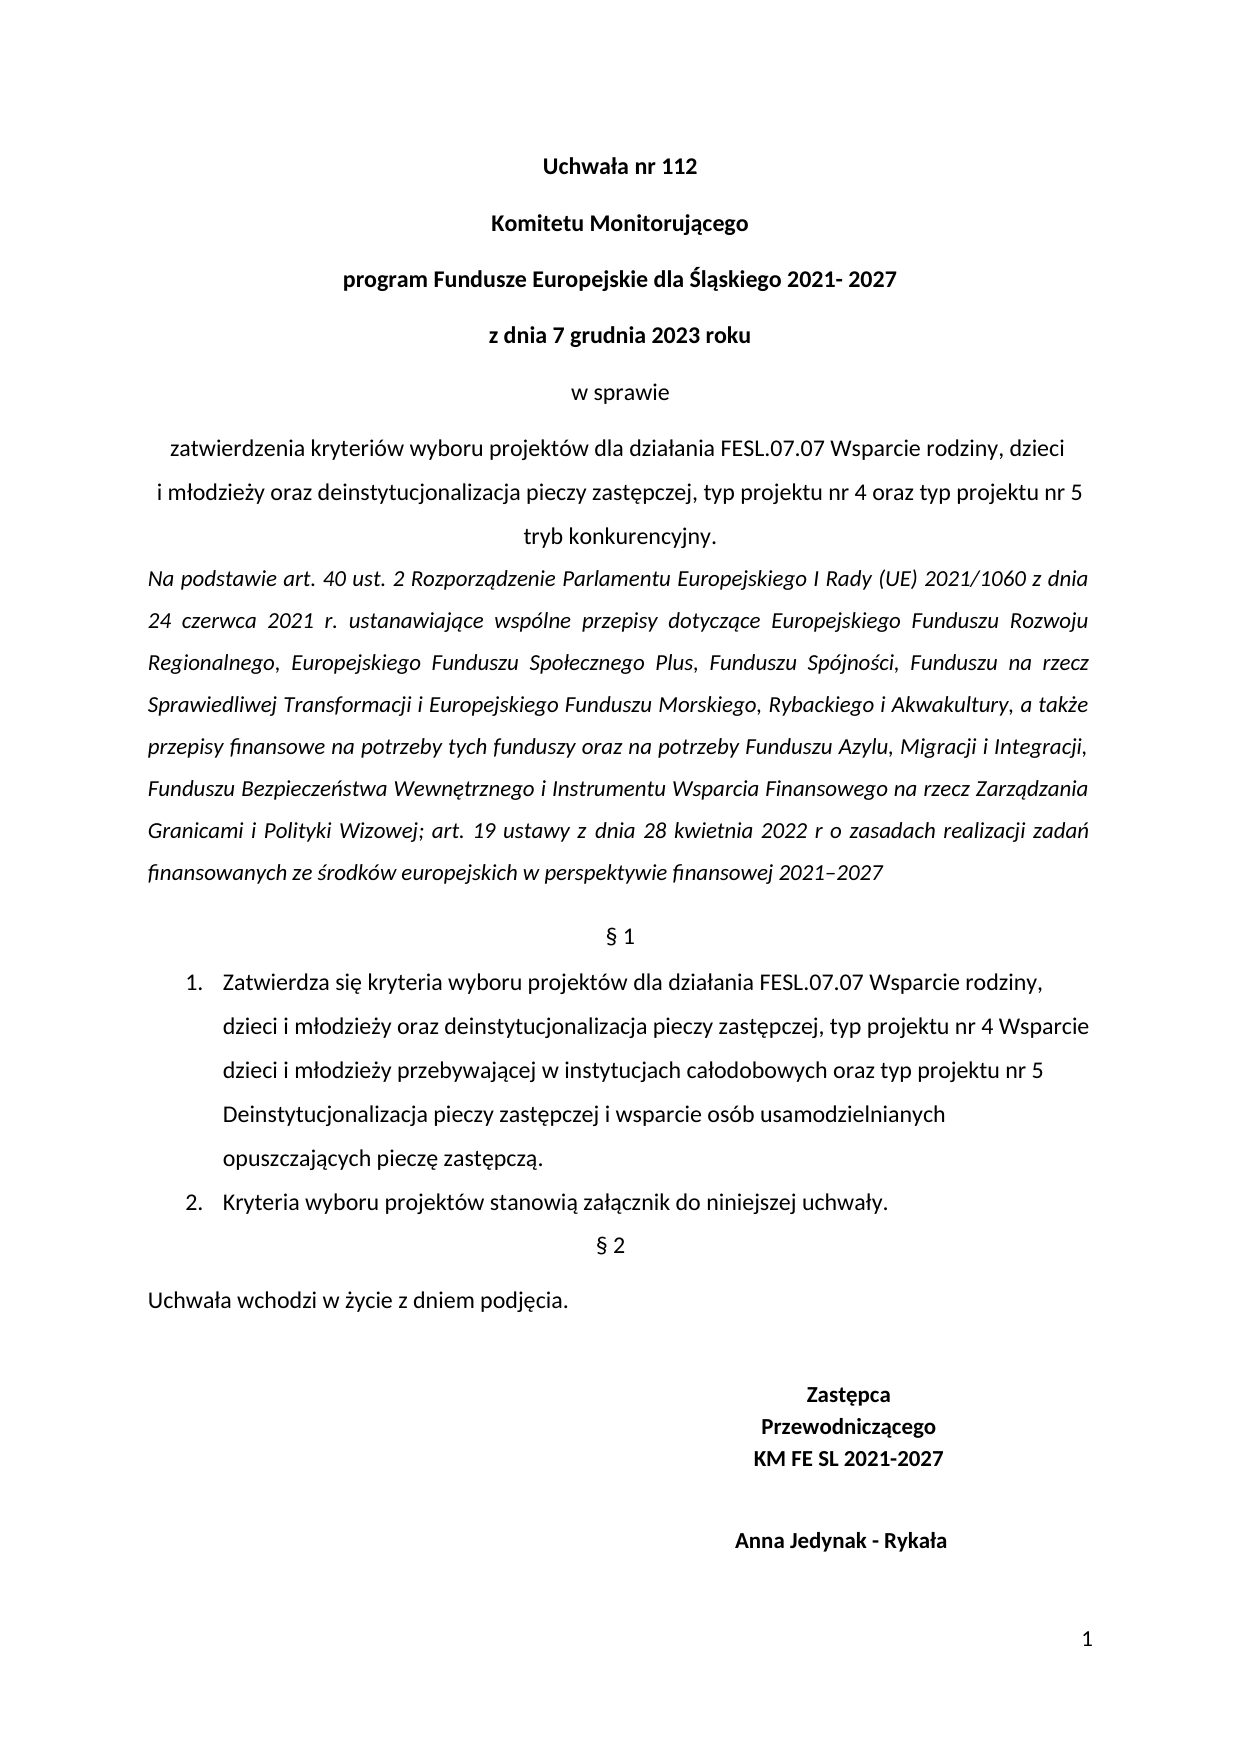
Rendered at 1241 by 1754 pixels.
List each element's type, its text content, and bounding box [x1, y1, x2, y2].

text program Fundusze Europejskie dla Śląskiego 2021- 2027 [148, 264, 1093, 293]
text z dnia 7 grudnia 2023 roku [148, 320, 1093, 349]
text Anna Jedynak - Rykała [590, 1527, 1093, 1554]
text Zastępca Przewodniczącego KM FE SL 2021-2027 [738, 1348, 960, 1472]
list § 2 [516, 1231, 1093, 1260]
text w sprawie [148, 377, 1093, 406]
list Kryteria wyboru projektów stanowią załącznik do niniejszej uchwały. [185, 1187, 1093, 1216]
text Uchwała wchodzi w życie z dniem podjęcia. [148, 1285, 1093, 1314]
list Zatwierdza się kryteria wyboru projektów dla działania FESL.07.07 Wsparcie rodziny, dzieci i młodzieży oraz deinstytucjonalizacja pieczy zastępczej, typ projektu nr 4 Wsparcie dzieci i młodzieży przebywającej w instytucjach całodobowych oraz typ projektu nr 5 Deinstytucjonalizacja pieczy zastępczej i wsparcie osób usamodzielnianych opuszczających pieczę zastępczą. [185, 967, 1093, 1172]
text § 1 [148, 921, 1093, 951]
text zatwierdzenia kryteriów wyboru projektów dla działania FESL.07.07 Wsparcie rodziny, dzieci i młodzieży oraz deinstytucjonalizacja pieczy zastępczej, typ projektu nr 4 oraz typ projektu nr 5 tryb konkurencyjny. [148, 433, 1093, 550]
text Na podstawie art. 40 ust. 2 Rozporządzenie Parlamentu Europejskiego I Rady (UE) 2021/1060 z dnia 24 czerwca 2021 r. ustanawiające wspólne przepisy dotyczące Europejskiego Funduszu Rozwoju Regionalnego, Europejskiego Funduszu Społecznego Plus, Funduszu Spójności, Funduszu na rzecz Sprawiedliwej Transformacji i Europejskiego Funduszu Morskiego, Rybackiego i Akwakultury, a także przepisy finansowe na potrzeby tych funduszy oraz na potrzeby Funduszu Azylu, Migracji i Integracji, Funduszu Bezpieczeństwa Wewnętrznego i Instrumentu Wsparcia Finansowego na rzecz Zarządzania Granicami i Polityki Wizowej; art. 19 ustawy z dnia 28 kwietnia 2022 r o zasadach realizacji zadań finansowanych ze środków europejskich w perspektywie finansowej 2021–2027 [148, 564, 1093, 886]
text Komitetu Monitorującego [148, 208, 1093, 237]
text Uchwała nr 112 [148, 151, 1093, 181]
